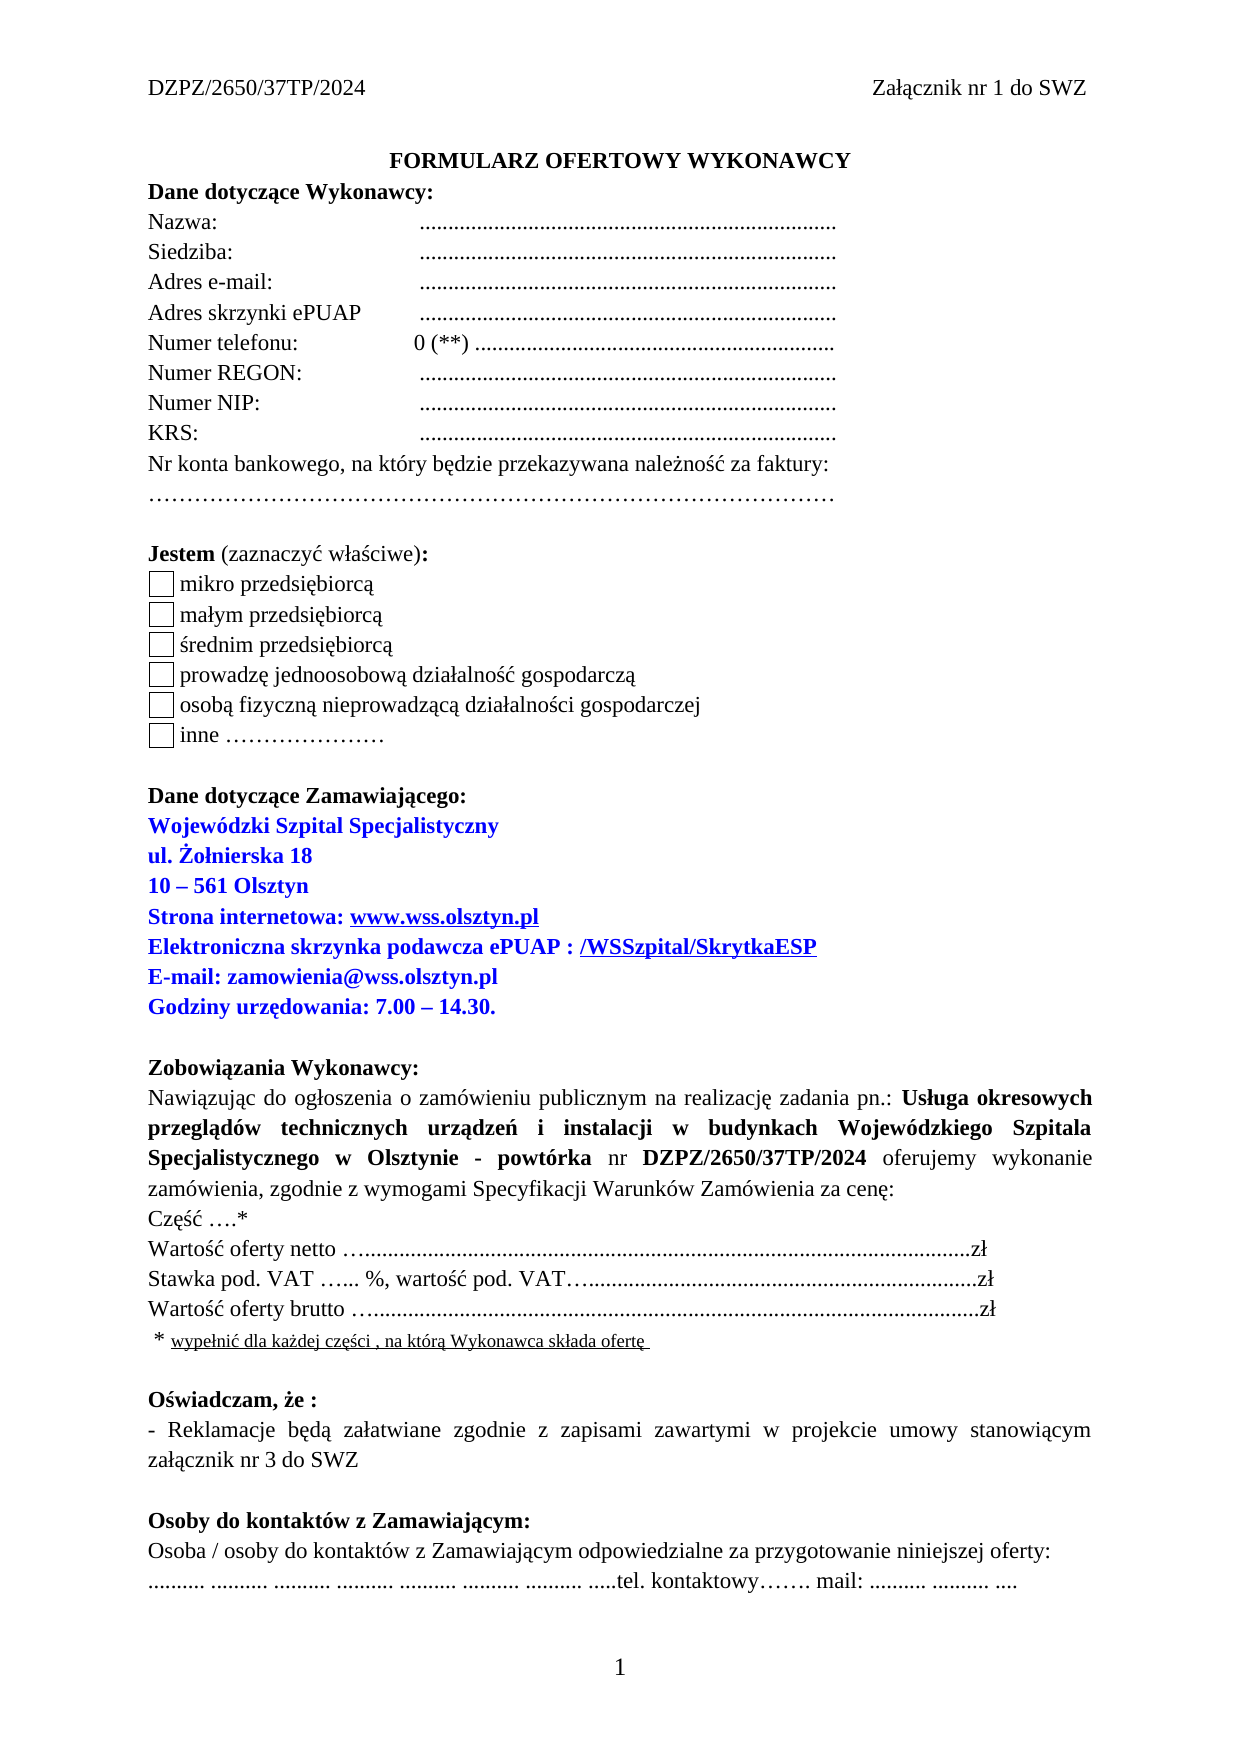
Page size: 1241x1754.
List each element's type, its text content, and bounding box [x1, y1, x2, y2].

text E-mail: zamowienia@wss.olsztyn.pl [148, 963, 1093, 989]
text Numer telefonu: 0 (**) ............................................................... [148, 329, 1093, 355]
text * wypełnić dla każdej części , na którą Wykonawca składa ofertę [148, 1326, 1093, 1352]
text Wartość oferty brutto …..........................................................................................................zł [148, 1296, 1093, 1322]
text - Reklamacje będą załatwiane zgodnie z zapisami zawartymi w projekcie umowy stanowiącym załącznik nr 3 do SWZ [148, 1416, 1093, 1473]
text Strona internetowa: www.wss.olsztyn.pl [148, 903, 1093, 929]
text FORMULARZ OFERTOWY WYKONAWCY [148, 148, 1093, 174]
text Dane dotyczące Zamawiającego: [148, 782, 1093, 808]
text Wartość oferty netto …..........................................................................................................zł [148, 1235, 1093, 1261]
text Jestem (zaznaczyć właściwe): [148, 540, 1093, 567]
text średnim przedsiębiorcą [148, 631, 1093, 657]
text Godziny urzędowania: 7.00 – 14.30. [148, 993, 1093, 1020]
text Nr konta bankowego, na który będzie przekazywana należność za faktury: [148, 450, 1093, 476]
text Nawiązując do ogłoszenia o zamówieniu publicznym na realizację zadania pn.: Usługa okresowych przeglądów technicznych urządzeń i instalacji w budynkach Wojewódzkiego Szpitala Specjalistycznego w Olsztynie - powtórka nr DZPZ/2650/37TP/2024 oferujemy wykonanie zamówienia, zgodnie z wymogami Specyfikacji Warunków Zamówienia za cenę: [148, 1084, 1093, 1201]
text małym przedsiębiorcą [148, 601, 1093, 627]
text Stawka pod. VAT …... %, wartość pod. VAT…....................................................................zł [148, 1265, 1093, 1292]
text Siedziba: ......................................................................... [148, 238, 1093, 264]
text Adres skrzynki ePUAP ......................................................................... [148, 299, 1093, 325]
text Część ….* [148, 1205, 1093, 1231]
text 10 – 561 Olsztyn [148, 873, 1093, 899]
text Adres e-mail: ......................................................................... [148, 268, 1093, 295]
text Zobowiązania Wykonawcy: [148, 1054, 1093, 1080]
text Nazwa: ......................................................................... [148, 208, 1093, 234]
text Oświadczam, że : [148, 1386, 1093, 1412]
text Osoby do kontaktów z Zamawiającym: [148, 1507, 1093, 1533]
text Dane dotyczące Wykonawcy: [148, 178, 1093, 204]
text Osoba / osoby do kontaktów z Zamawiającym odpowiedzialne za przygotowanie niniejszej oferty: [148, 1537, 1093, 1563]
text KRS: ......................................................................... [148, 419, 1093, 446]
text Elektroniczna skrzynka podawcza ePUAP : /WSSzpital/SkrytkaESP [148, 933, 1093, 959]
text ……………………………………………………………………………… [148, 480, 1093, 506]
text Numer REGON: ......................................................................... [148, 359, 1093, 385]
text mikro przedsiębiorcą [174, 571, 1093, 597]
text .......... .......... .......... .......... .......... .......... .......... .....tel. kontaktowy……. mail: .......... .......... .... [148, 1567, 1093, 1594]
text Wojewódzki Szpital Specjalistyczny [148, 812, 1093, 838]
text inne ………………… [148, 722, 1093, 748]
text Numer NIP: ......................................................................... [148, 389, 1093, 416]
text ul. Żołnierska 18 [148, 842, 1093, 869]
text osobą fizyczną nieprowadzącą działalności gospodarczej [148, 691, 1093, 718]
text prowadzę jednoosobową działalność gospodarczą [148, 661, 1093, 687]
